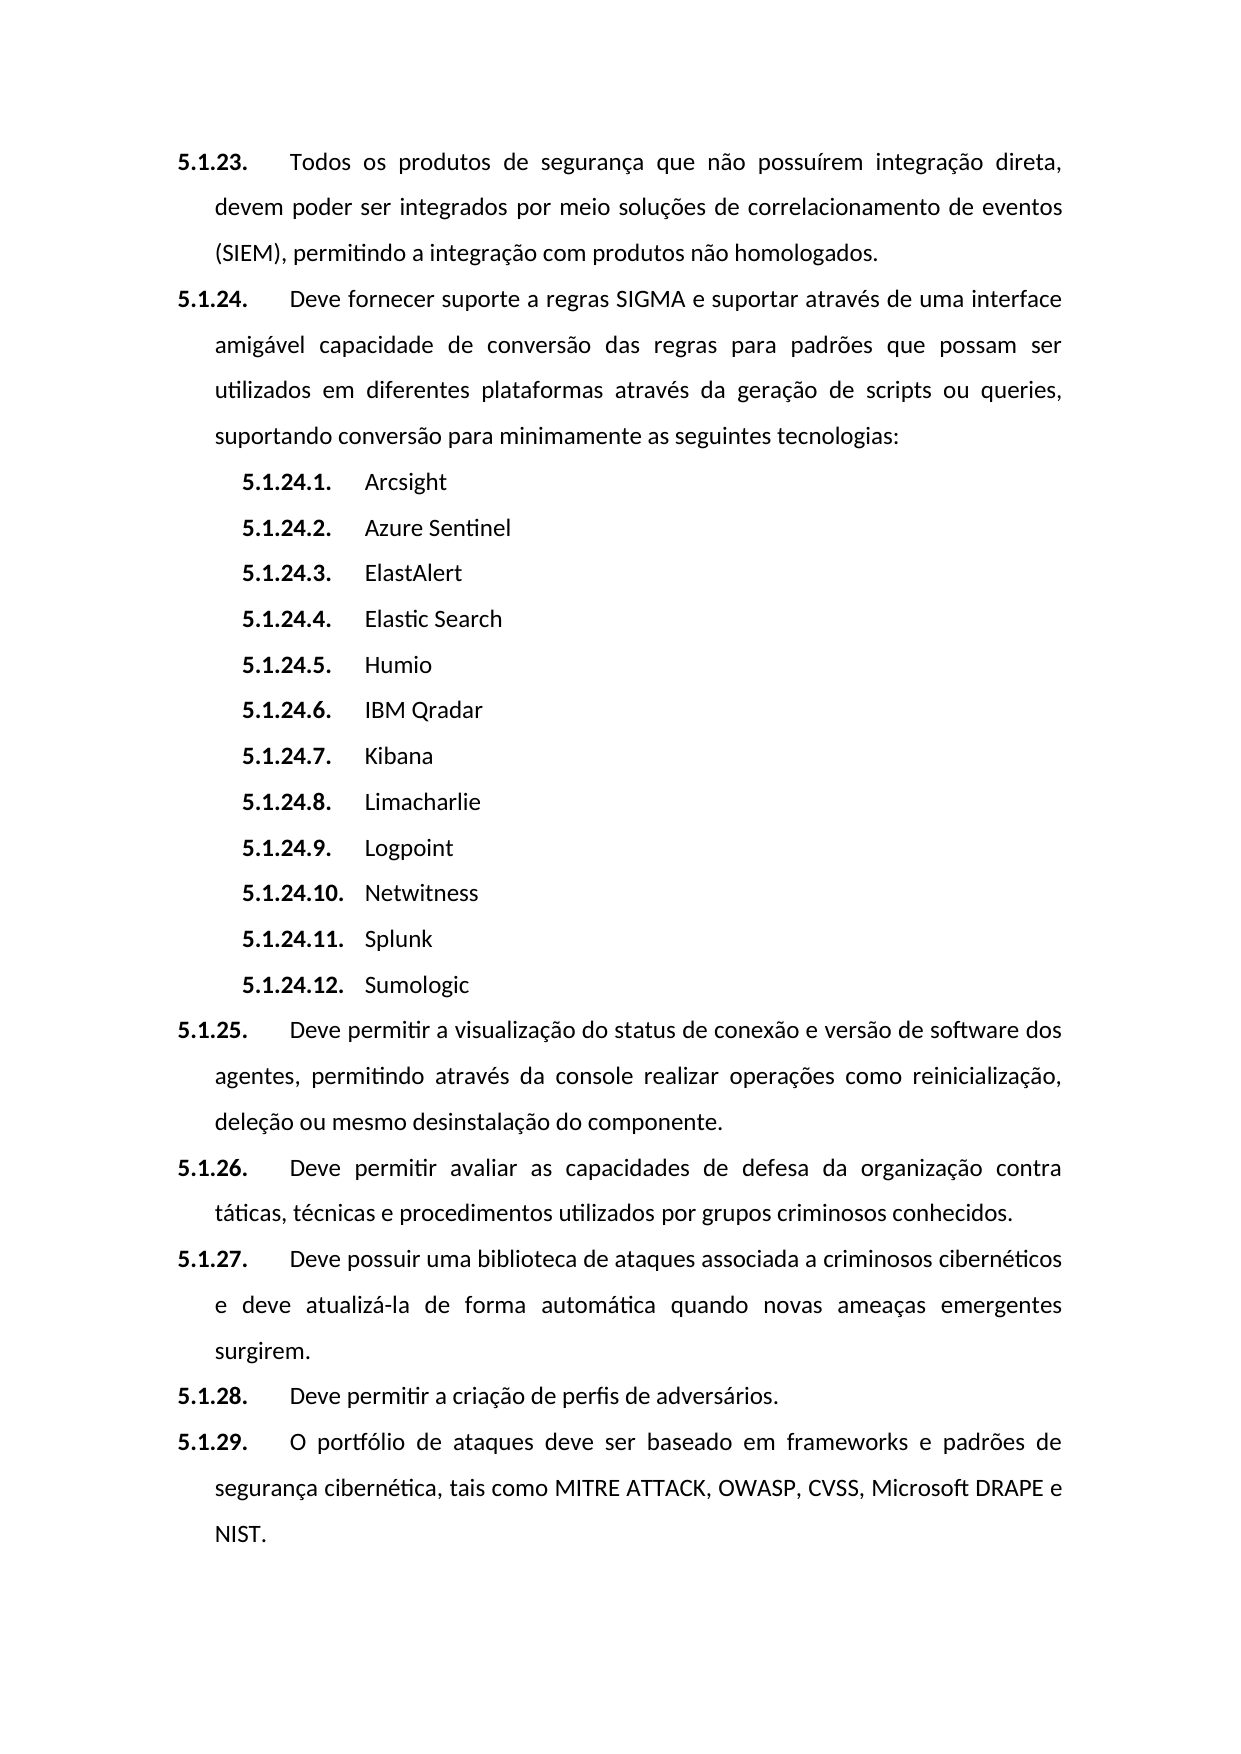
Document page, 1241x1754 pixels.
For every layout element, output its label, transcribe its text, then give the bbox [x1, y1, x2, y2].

list ElastAlert [242, 557, 1063, 588]
list Splunk [242, 923, 1063, 954]
list Limacharlie [242, 786, 1063, 817]
list Deve permitir a criação de perfis de adversários. [177, 1381, 1063, 1411]
list O portfólio de ataques deve ser baseado em frameworks e padrões de segurança cibernética, tais como MITRE ATTACK, OWASP, CVSS, Microsoft DRAPE e NIST. [177, 1426, 1063, 1548]
list Deve permitir avaliar as capacidades de defesa da organização contra táticas, técnicas e procedimentos utilizados ​​por grupos criminosos conhecidos. [177, 1152, 1063, 1228]
list Azure Sentinel [242, 512, 1063, 542]
list Elastic Search [242, 603, 1063, 634]
list Netwitness [242, 877, 1063, 908]
list Todos os produtos de segurança que não possuírem integração direta, devem poder ser integrados ​​por meio soluções de correlacionamento de eventos (SIEM), permitindo a integração com produtos não homologados. [177, 146, 1063, 268]
list Deve permitir a visualização do status de conexão e versão de software dos agentes, permitindo através da console realizar operações como reinicialização, deleção ou mesmo desinstalação do componente. [177, 1015, 1063, 1137]
list Humio [242, 649, 1063, 679]
list Logpoint [242, 832, 1063, 862]
list IBM Qradar [242, 694, 1063, 725]
list Deve fornecer suporte a regras SIGMA e suportar através de uma interface amigável capacidade de conversão das regras para padrões que possam ser utilizados em diferentes plataformas através da geração de scripts ou queries, suportando conversão para minimamente as seguintes tecnologias: [177, 283, 1063, 451]
list Arcsight [242, 466, 1063, 496]
list Sumologic [242, 969, 1063, 999]
list Kibana [242, 740, 1063, 771]
list Deve possuir uma biblioteca de ataques associada a criminosos cibernéticos e deve atualizá-la de forma automática quando novas ameaças emergentes surgirem. [177, 1243, 1063, 1365]
